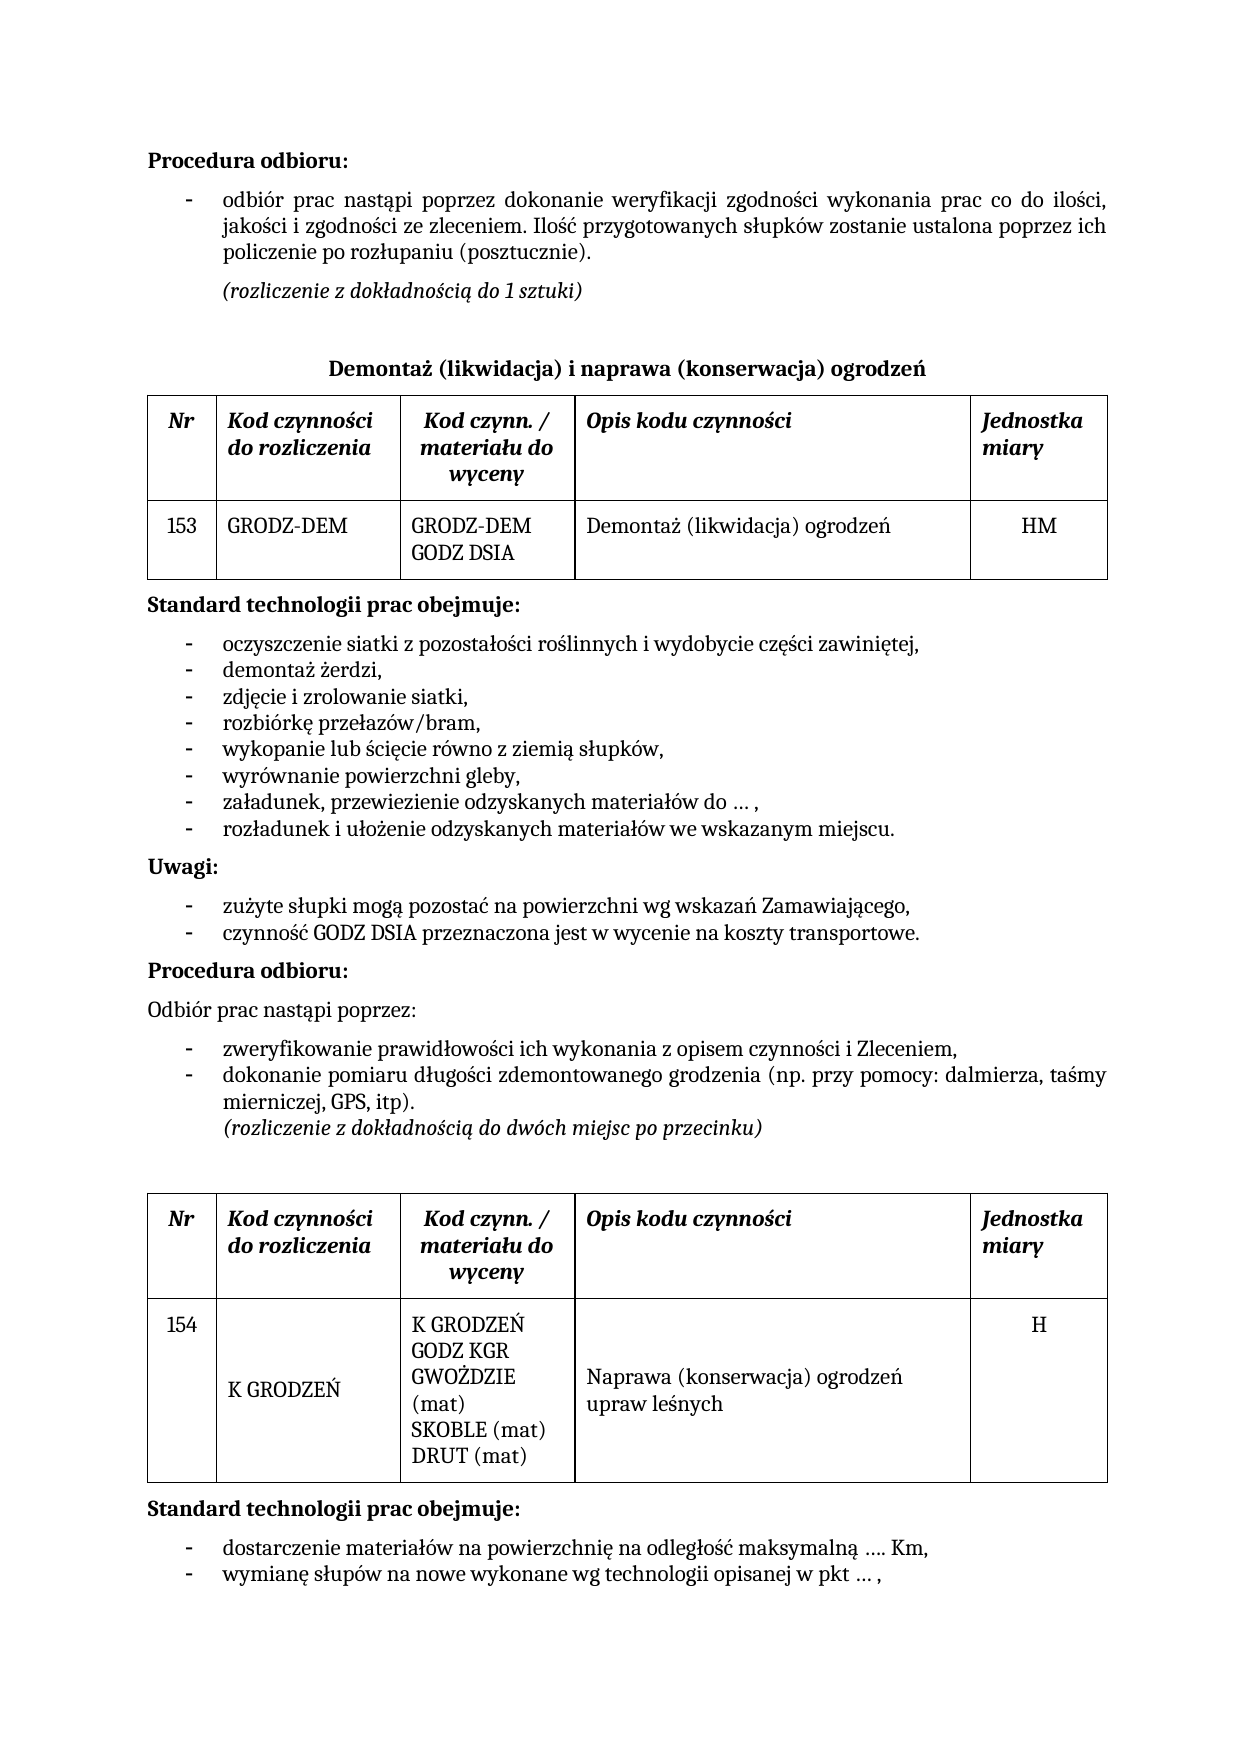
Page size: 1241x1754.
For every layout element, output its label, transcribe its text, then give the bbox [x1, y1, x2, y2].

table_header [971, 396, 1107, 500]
list dokonanie pomiaru długości zdemontowanego grodzenia (np. przy pomocy: dalmierza, taśmy mierniczej, GPS, itp). [185, 1062, 1107, 1115]
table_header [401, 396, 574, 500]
list demontaż żerdzi, [185, 657, 1107, 683]
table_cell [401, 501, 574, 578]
list (rozliczenie z dokładnością do dwóch miejsc po przecinku) [223, 1115, 1107, 1141]
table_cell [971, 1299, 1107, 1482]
text Procedura odbioru: [148, 148, 1107, 174]
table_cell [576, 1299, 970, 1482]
text Uwagi: [148, 854, 1107, 881]
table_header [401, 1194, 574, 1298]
list rozładunek i ułożenie odzyskanych materiałów we wskazanym miejscu. [185, 815, 1107, 842]
list odbiór prac nastąpi poprzez dokonanie weryfikacji zgodności wykonania prac co do ilości, jakości i zgodności ze zleceniem. Ilość przygotowanych słupków zostanie ustalona poprzez ich policzenie po rozłupaniu (posztucznie). [185, 186, 1107, 266]
list dostarczenie materiałów na powierzchnię na odległość maksymalną …. Km, [185, 1534, 1107, 1561]
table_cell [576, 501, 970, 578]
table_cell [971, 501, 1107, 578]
list oczyszczenie siatki z pozostałości roślinnych i wydobycie części zawiniętej, [185, 631, 1107, 657]
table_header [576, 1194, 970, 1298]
text (rozliczenie z dokładnością do 1 sztuki) [148, 278, 1107, 304]
text Standard technologii prac obejmuje: [148, 592, 1107, 618]
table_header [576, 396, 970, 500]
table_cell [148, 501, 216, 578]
list zweryfikowanie prawidłowości ich wykonania z opisem czynności i Zleceniem, [185, 1036, 1107, 1062]
list zdjęcie i zrolowanie siatki, [185, 683, 1107, 710]
text Odbiór prac nastąpi poprzez: [148, 997, 1107, 1023]
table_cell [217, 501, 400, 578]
list wymianę słupów na nowe wykonane wg technologii opisanej w pkt … , [185, 1561, 1107, 1587]
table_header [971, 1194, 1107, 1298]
list czynność GODZ DSIA przeznaczona jest w wycenie na koszty transportowe. [185, 919, 1107, 946]
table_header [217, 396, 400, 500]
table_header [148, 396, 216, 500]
list zużyte słupki mogą pozostać na powierzchni wg wskazań Zamawiającego, [185, 893, 1107, 919]
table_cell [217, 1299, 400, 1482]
text Procedura odbioru: [148, 958, 1107, 984]
text Demontaż (likwidacja) i naprawa (konserwacja) ogrodzeń [148, 356, 1107, 382]
text Standard technologii prac obejmuje: [148, 1496, 1107, 1522]
list wykopanie lub ścięcie równo z ziemią słupków, [185, 736, 1107, 763]
list wyrównanie powierzchni gleby, [185, 763, 1107, 789]
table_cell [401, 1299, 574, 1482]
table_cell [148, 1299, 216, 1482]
list rozbiórkę przełazów/bram, [185, 710, 1107, 736]
list załadunek, przewiezienie odzyskanych materiałów do … , [185, 789, 1107, 815]
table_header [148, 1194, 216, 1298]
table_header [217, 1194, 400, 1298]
